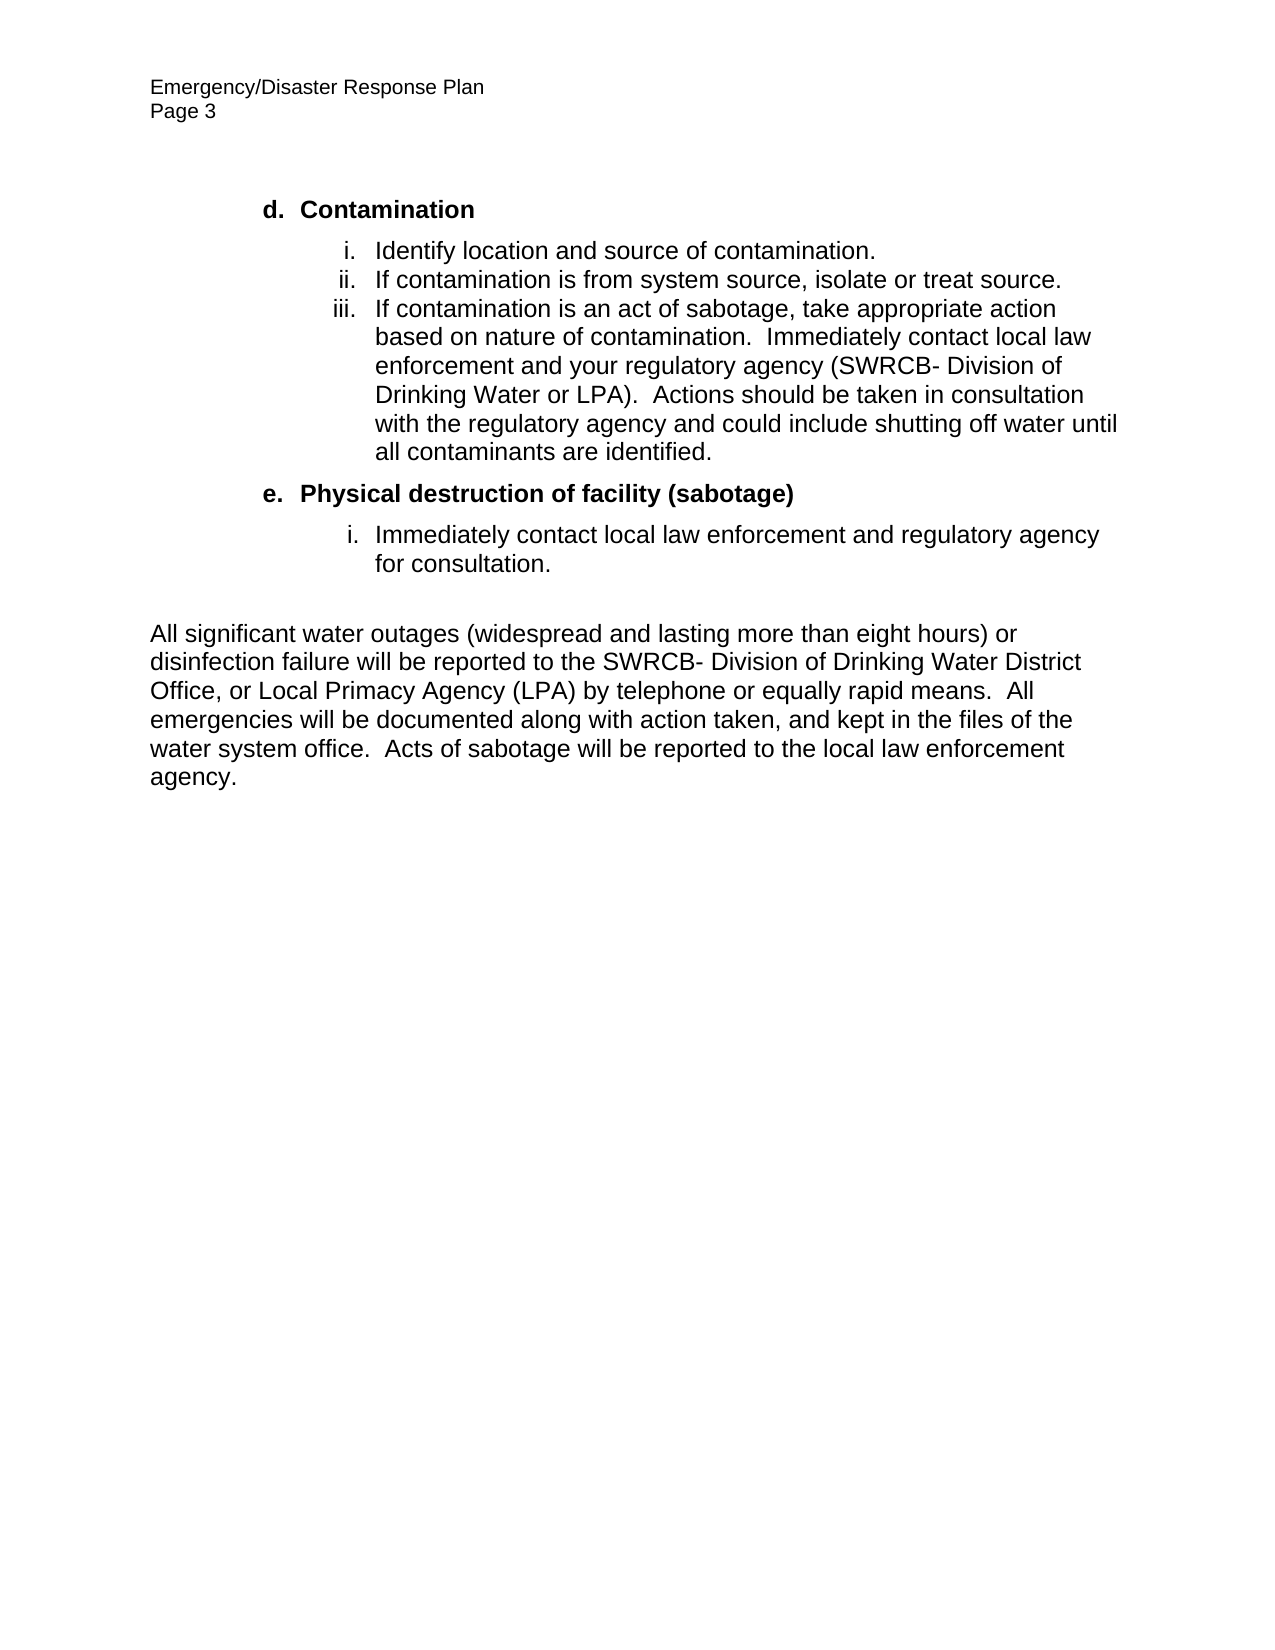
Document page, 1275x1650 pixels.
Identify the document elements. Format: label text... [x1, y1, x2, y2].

list If contamination is an act of sabotage, take appropriate action based on nature of contamination. Immediately contact local law enforcement and your regulatory agency (SWRCB- Division of Drinking Water or LPA). Actions should be taken in consultation with the regulatory agency and could include shutting off water until all contaminants are identified. [356, 294, 1125, 466]
list Identify location and source of contamination. [356, 236, 1125, 265]
text i. Immediately contact local law enforcement and regulatory agency for consultation. [347, 520, 1125, 577]
text All significant water outages (widespread and lasting more than eight hours) or disinfection failure will be reported to the SWRCB- Division of Drinking Water District Office, or Local Primacy Agency (LPA) by telephone or equally rapid means. All emergencies will be documented along with action taken, and kept in the files of the water system office. Acts of sabotage will be reported to the local law enforcement agency. [150, 619, 1125, 791]
list Physical destruction of facility (sabotage) [262, 479, 1125, 507]
list If contamination is from system source, isolate or treat source. [356, 265, 1125, 294]
list Contamination [262, 195, 1125, 224]
